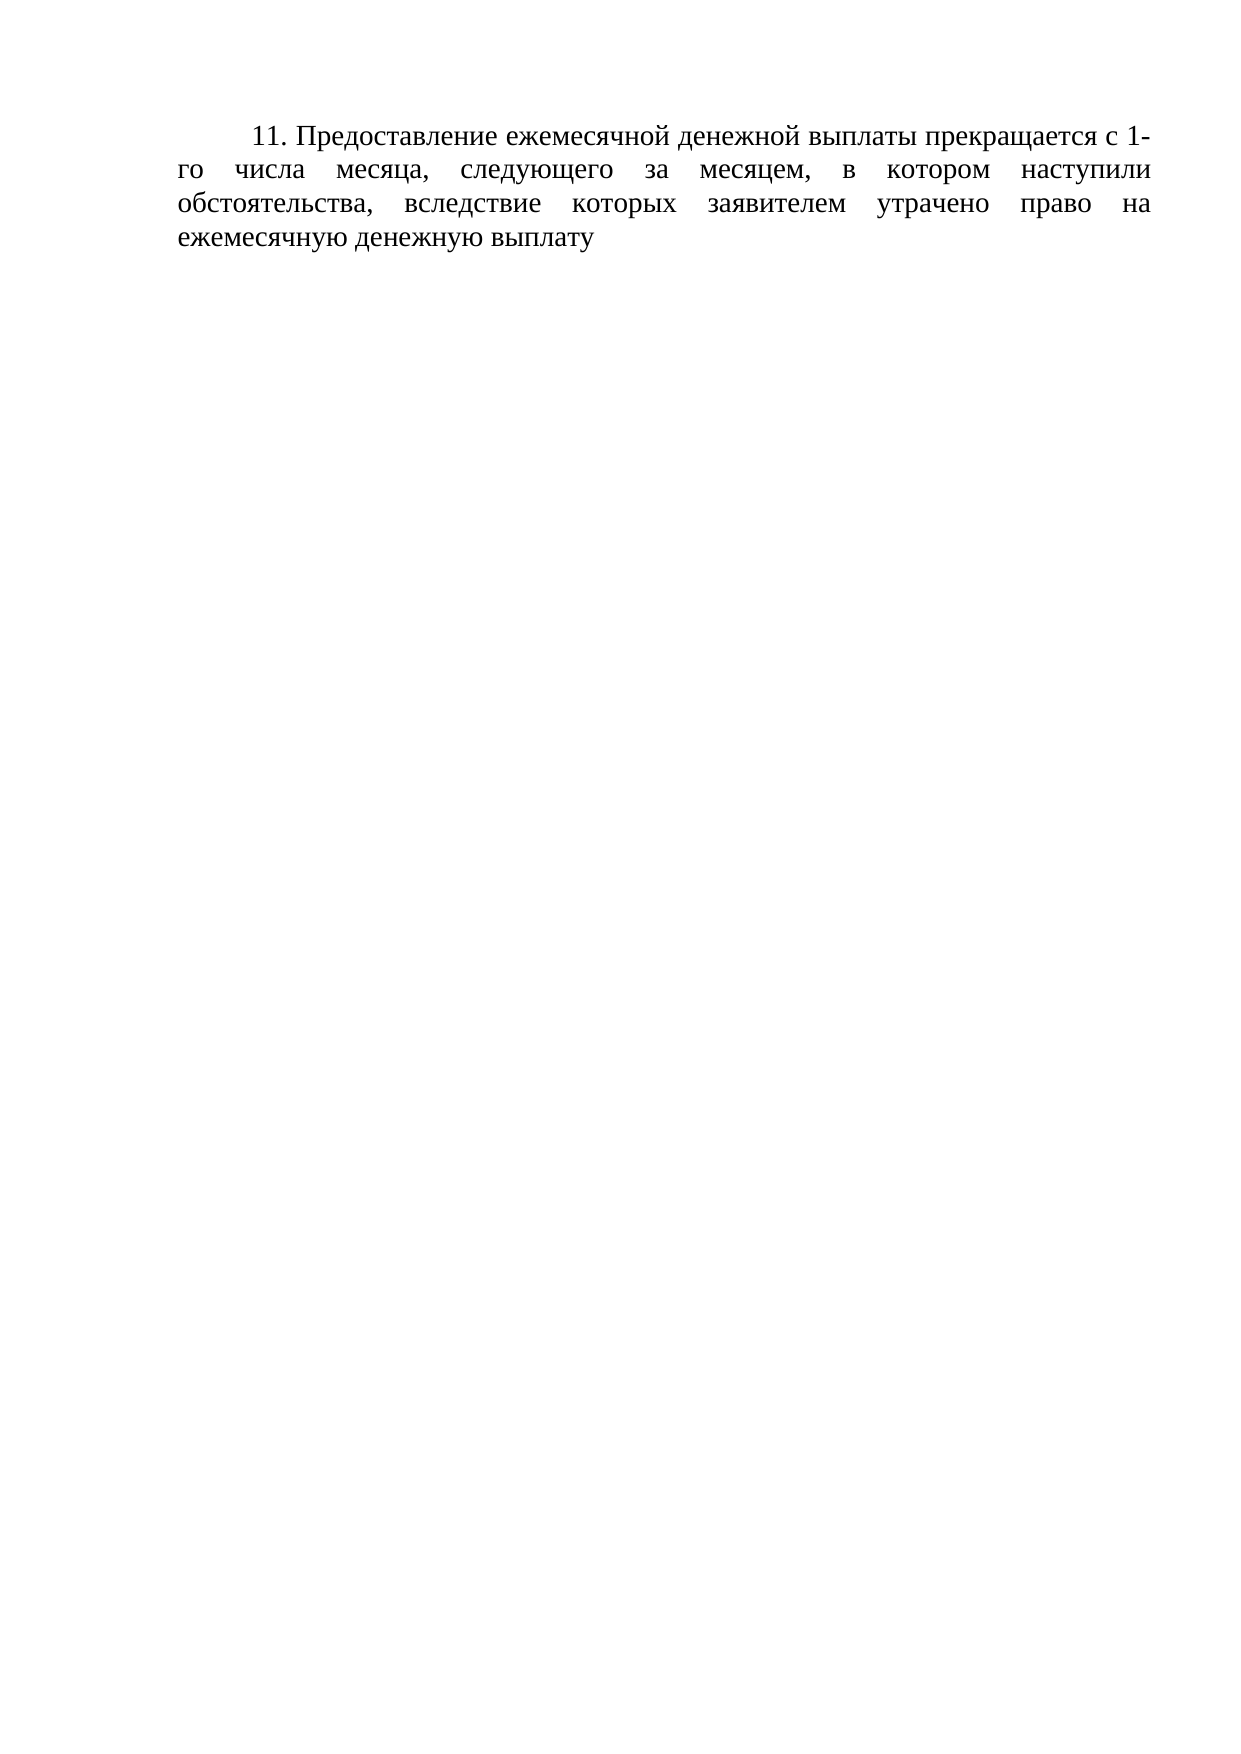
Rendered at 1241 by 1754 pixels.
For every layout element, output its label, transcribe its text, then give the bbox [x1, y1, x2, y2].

text 11. Предоставление ежемесячной денежной выплаты прекращается с 1-го числа месяца, следующего за месяцем, в котором наступили обстоятельства, вследствие которых заявителем утрачено право на ежемесячную денежную выплату [177, 118, 1152, 252]
